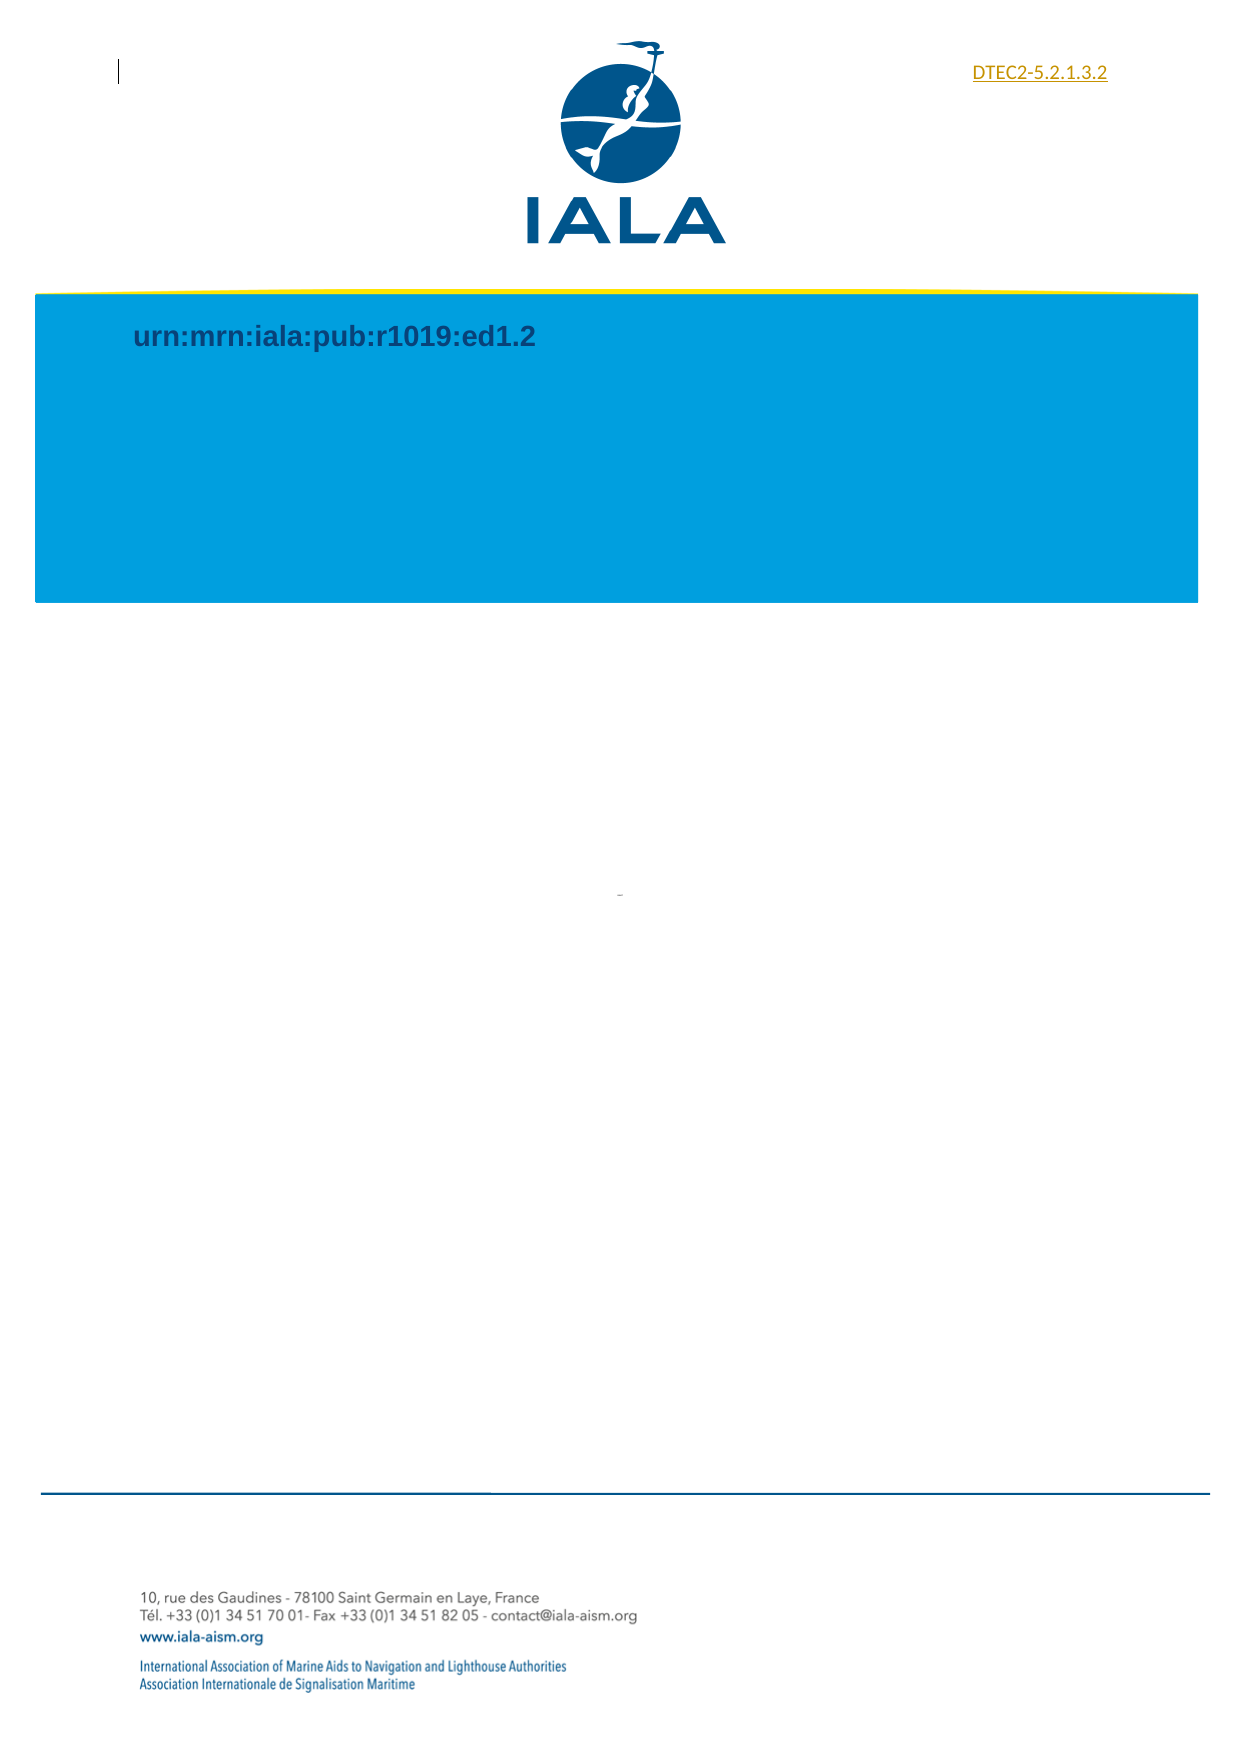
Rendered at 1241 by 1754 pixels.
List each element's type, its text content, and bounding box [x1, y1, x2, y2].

picture [134, 1587, 668, 1707]
text urn:mrn:iala:pub:r1019:ed1.2 [133, 319, 1107, 353]
picture [31, 289, 1199, 608]
picture [472, 29, 769, 266]
